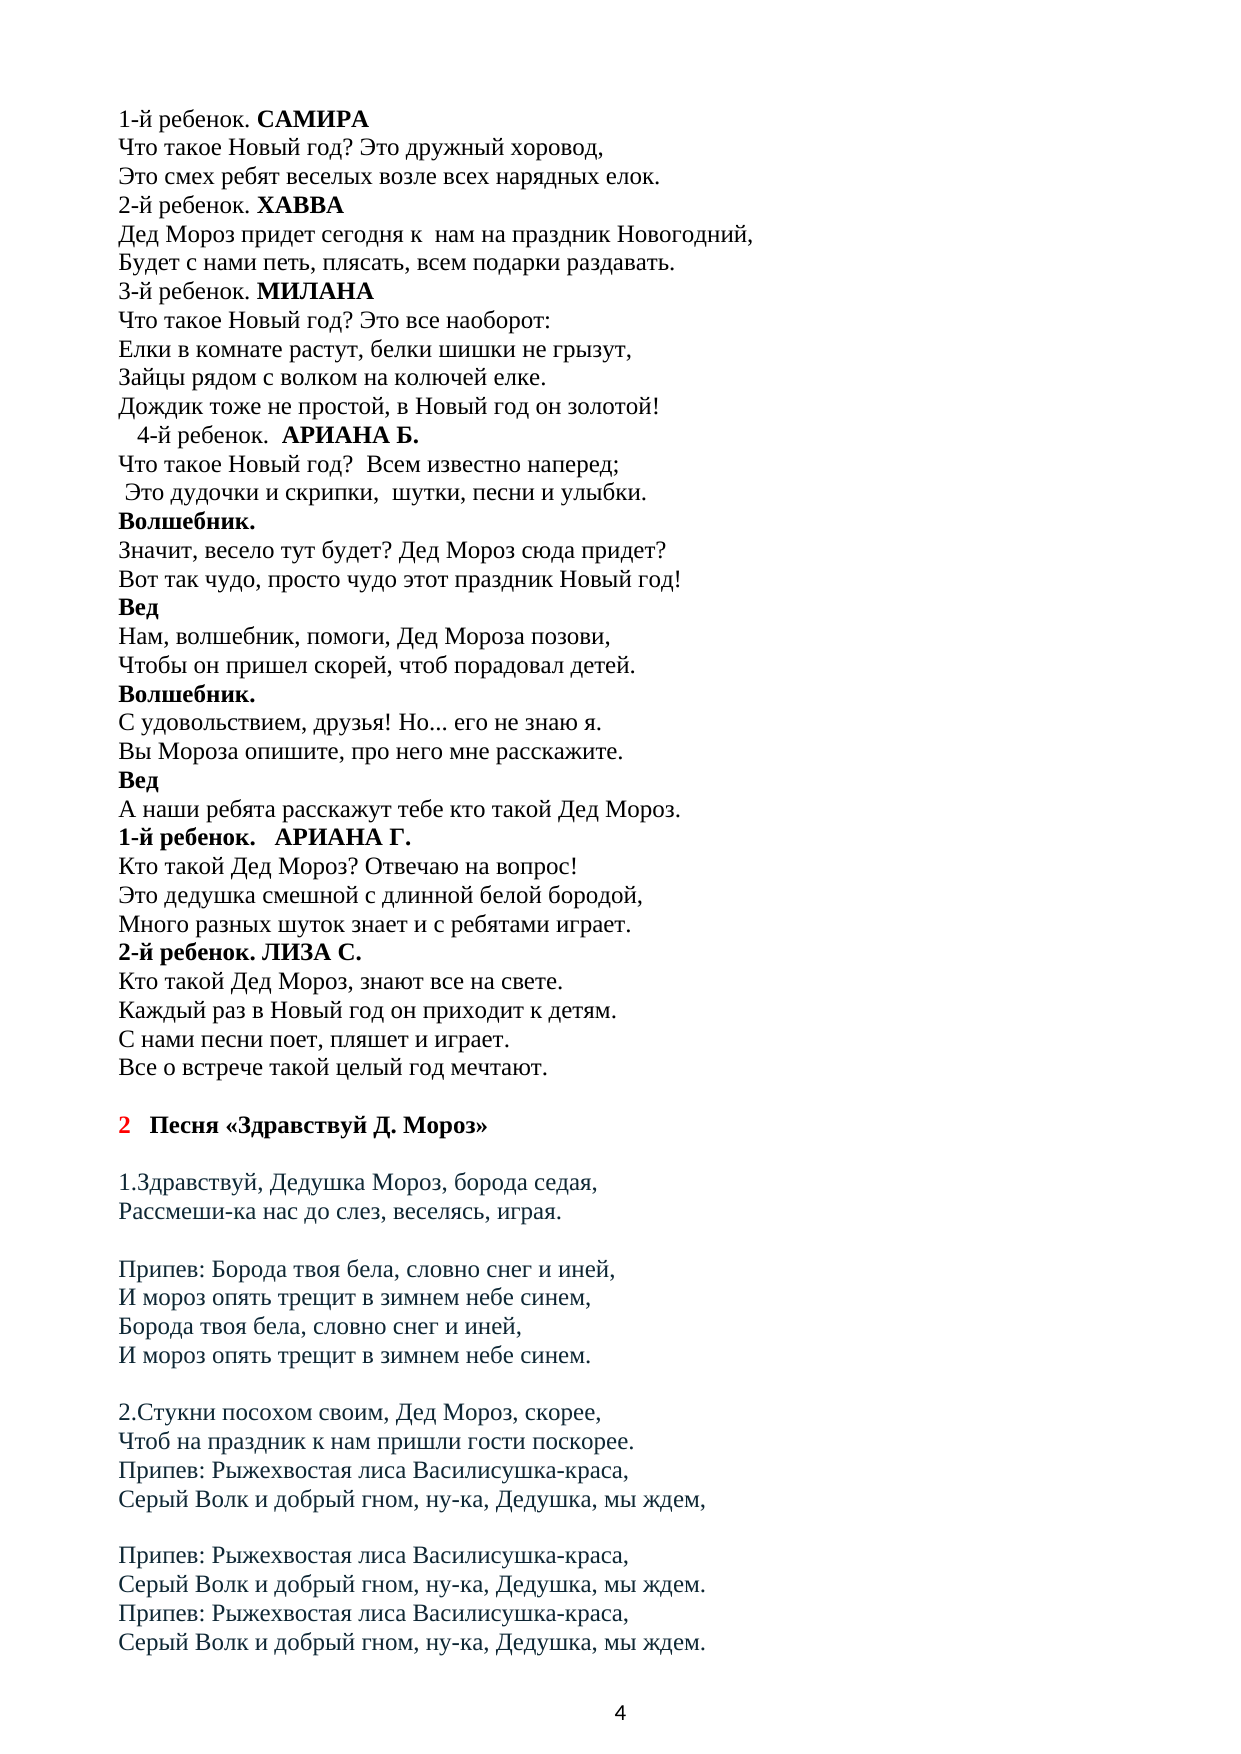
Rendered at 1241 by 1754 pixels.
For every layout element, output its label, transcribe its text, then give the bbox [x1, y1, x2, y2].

text Что такое Новый год? Это дружный хоровод, [118, 132, 1122, 161]
text Припев: Рыжехвостая лиса Василисушка-краса, Серый Волк и добрый гном, ну-ка, Дедушка, мы ждем, [118, 1455, 1122, 1541]
text Дед Мороз придет сегодня к нам на праздник Новогодний, [118, 219, 1122, 247]
text Дождик тоже не простой, в Новый год он золотой! [118, 391, 1122, 420]
text 1.Здравствуй, Дедушка Мороз, борода седая, Рассмеши-ка нас до слез, веселясь, играя. [118, 1167, 1122, 1225]
text Вед [118, 765, 1122, 794]
text 2.Стукни посохом своим, Дед Мороз, скорее, Чтоб на праздник к нам пришли гости поскорее. [118, 1397, 1122, 1455]
text Волшебник. [118, 506, 1122, 535]
text Нам, волшебник, помоги, Дед Мороза позови, [118, 621, 1122, 650]
text Чтобы он пришел скорей, чтоб порадовал детей. [118, 650, 1122, 679]
text С удовольствием, друзья! Но... его не знаю я. [118, 707, 1122, 736]
text Кто такой Дед Мороз? Отвечаю на вопрос! [118, 851, 1122, 880]
text Припев: Борода твоя бела, словно снег и иней, И мороз опять трещит в зимнем небе синем, Борода твоя бела, словно снег и иней, И мороз опять трещит в зимнем небе синем. [118, 1254, 1122, 1369]
text Зайцы рядом с волком на колючей елке. [118, 362, 1122, 391]
text Припев: Рыжехвостая лиса Василисушка-краса, Серый Волк и добрый гном, ну-ка, Дедушка, мы ждем. [118, 1598, 1122, 1656]
text Значит, весело тут будет? Дед Мороз сюда придет? [118, 535, 1122, 564]
text 1-й ребенок. АРИАНА Г. [118, 822, 1122, 851]
text Все о встрече такой целый год мечтают. [118, 1052, 1122, 1081]
text Что такое Новый год? Всем известно наперед; Это дудочки и скрипки, шутки, песни и улыбки. [118, 449, 1122, 506]
text Много разных шуток знает и с ребятами играет. [118, 909, 1122, 937]
text 3-й ребенок. МИЛАНА [118, 276, 1122, 305]
text Это смех ребят веселых возле всех нарядных елок. 2-й ребенок. ХАВВА [118, 161, 1122, 219]
text 4-й ребенок. АРИАНА Б. [118, 420, 1122, 449]
text Вед [118, 592, 1122, 621]
text Вот так чудо, просто чудо этот праздник Новый год! [118, 564, 1122, 592]
text А наши ребята расскажут тебе кто такой Дед Мороз. [118, 794, 1122, 822]
text Будет с нами петь, плясать, всем подарки раздавать. [118, 247, 1122, 276]
text Вы Мороза опишите, про него мне расскажите. [118, 736, 1122, 765]
text Каждый раз в Новый год он приходит к детям. [118, 995, 1122, 1024]
text 1-й ребенок. САМИРА [118, 104, 1122, 132]
text Это дедушка смешной с длинной белой бородой, [118, 880, 1122, 909]
text Волшебник. [118, 679, 1122, 707]
text Кто такой Дед Мороз, знают все на свете. [118, 966, 1122, 995]
text 2 Песня «Здравствуй Д. Мороз» [118, 1110, 1122, 1139]
text Припев: Рыжехвостая лиса Василисушка-краса, Серый Волк и добрый гном, ну-ка, Дедушка, мы ждем. [118, 1541, 1122, 1598]
text С нами песни поет, пляшет и играет. [118, 1024, 1122, 1052]
text Что такое Новый год? Это все наоборот: [118, 305, 1122, 334]
text Елки в комнате растут, белки шишки не грызут, [118, 334, 1122, 362]
text 2-й ребенок. ЛИЗА С. [118, 937, 1122, 966]
